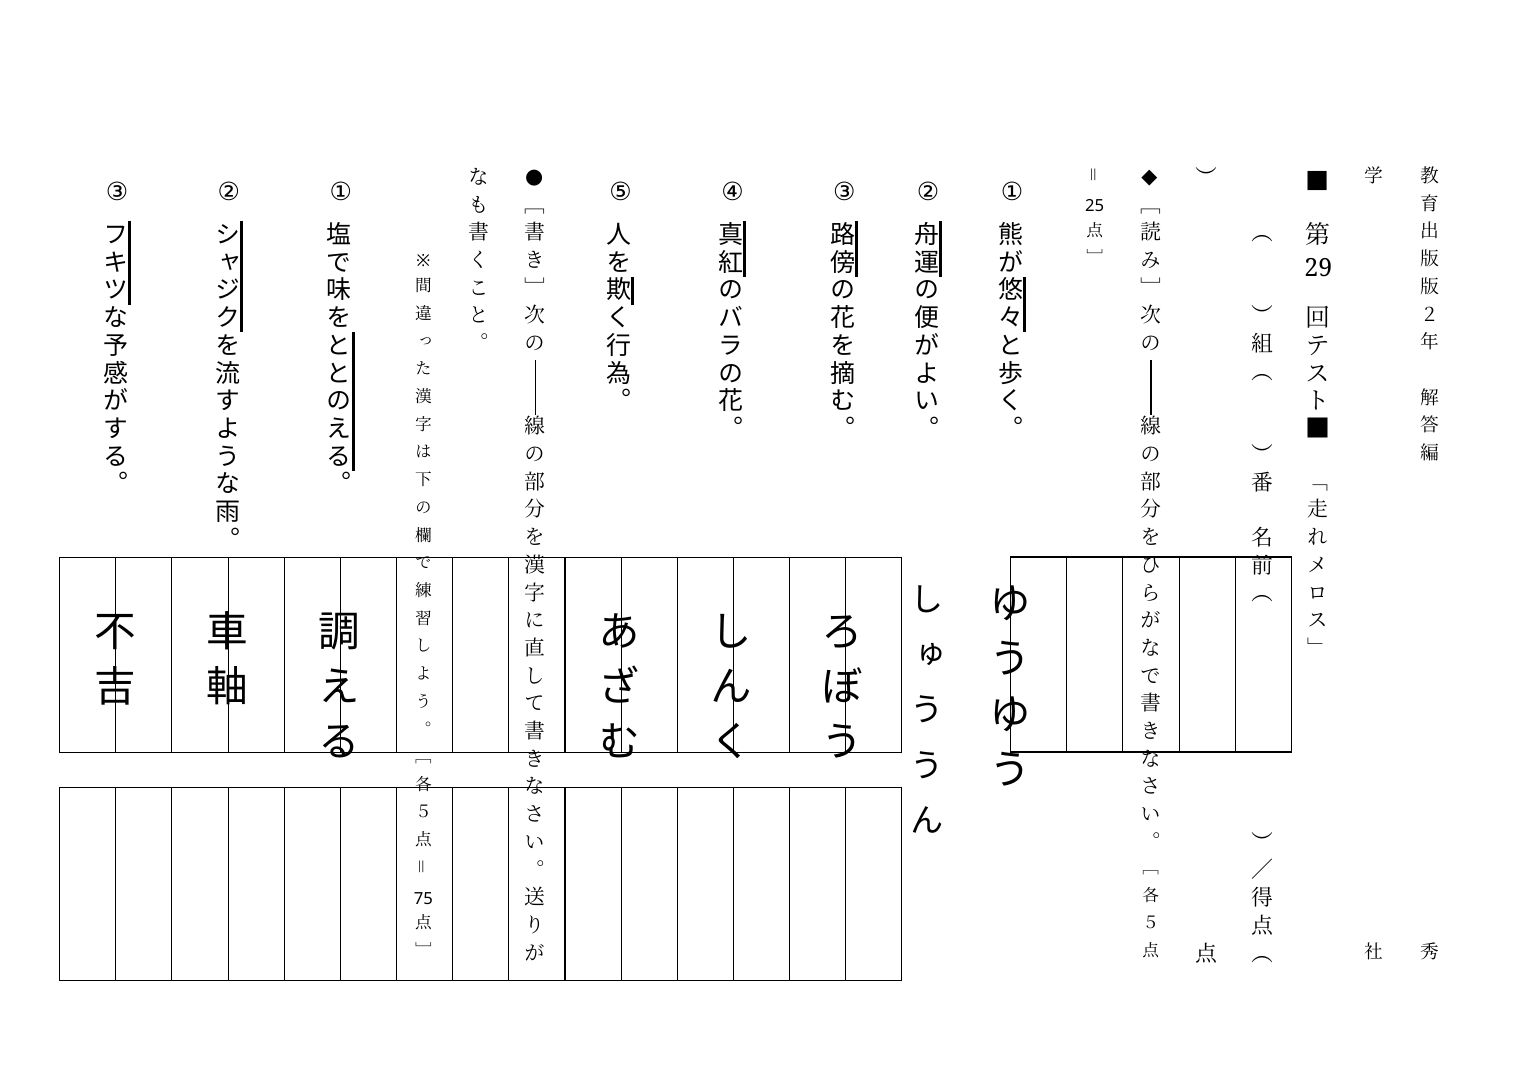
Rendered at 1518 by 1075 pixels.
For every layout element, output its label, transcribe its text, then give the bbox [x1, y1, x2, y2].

text ●［書き］次の 線の部分を漢字に直して書きなさい。送りがなも書くこと。 [451, 166, 563, 969]
text ③ 路傍の花を摘む。 ろぼう [787, 166, 899, 969]
text 教育出版版２年 解答編 秀学社 [1346, 166, 1458, 969]
text ② シャジクを流すような雨。 車軸 [171, 166, 283, 969]
text ② 舟運の便がよい。 しゅううん [899, 166, 954, 969]
text ① 塩で味をととのえる。 調える [283, 166, 395, 969]
text ◆［読み］次の 線の部分をひらがなで書きなさい。［各５点＝25点］ [1066, 166, 1178, 969]
text ■第29回テスト■ 「走れメロス」 [1290, 166, 1346, 969]
text ③ フキツな予感がする。 不吉 [59, 166, 171, 969]
text ④ 真紅のバラの花。 しんく [675, 166, 787, 969]
text ① 熊が悠々と歩く。 ゆうゆう [954, 166, 1066, 969]
text ⑤ 人を欺く行為。 あざむ [563, 166, 675, 969]
text ※間違った漢字は下の欄で練習しよう。［各５点＝75点］ [395, 166, 451, 969]
text （ ）組（ ）番 名前（ ）／得点（ ）点 [1178, 166, 1290, 969]
